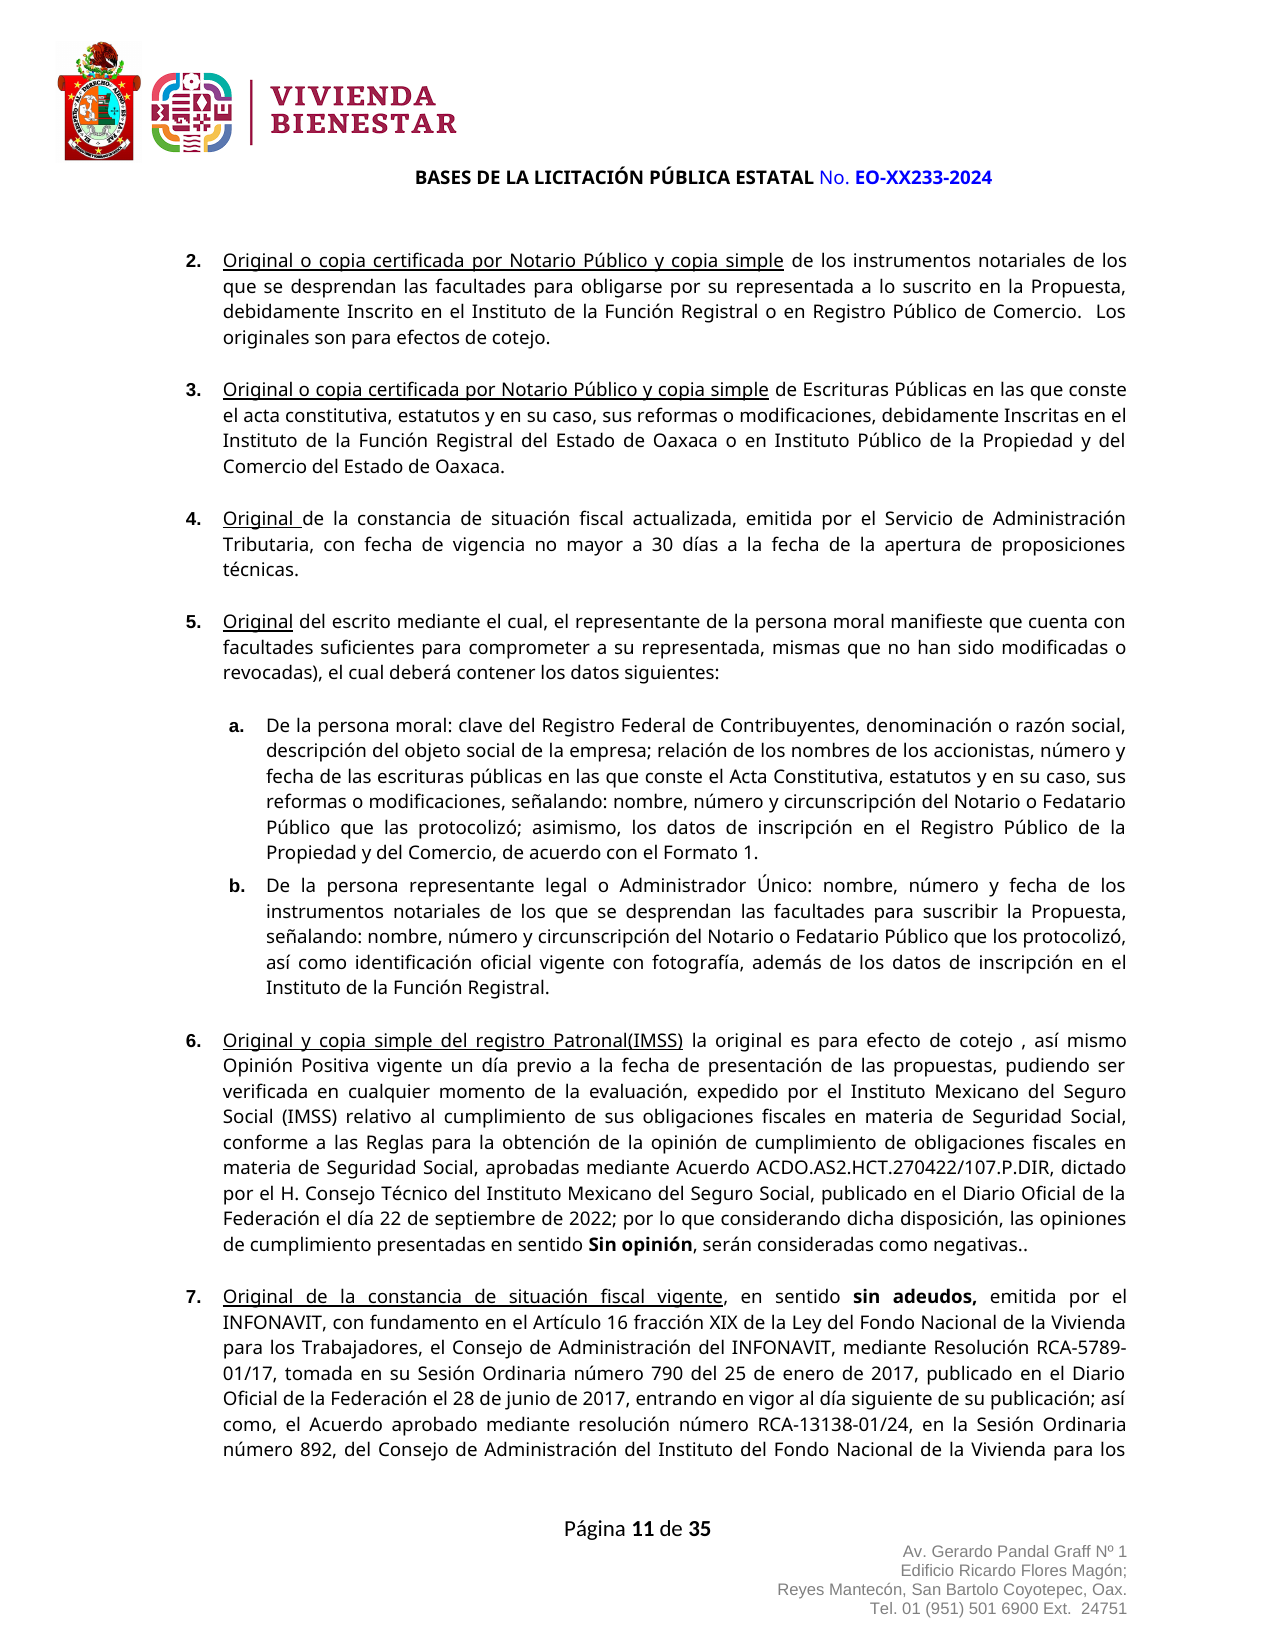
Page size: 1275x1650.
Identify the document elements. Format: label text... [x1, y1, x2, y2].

list Original y copia simple del registro Patronal(IMSS) la original es para efecto de cotejo , así mismo Opinión Positiva vigente un día previo a la fecha de presentación de las propuestas, pudiendo ser verificada en cualquier momento de la evaluación, expedido por el Instituto Mexicano del Seguro Social (IMSS) relativo al cumplimiento de sus obligaciones fiscales en materia de Seguridad Social, conforme a las Reglas para la obtención de la opinión de cumplimiento de obligaciones fiscales en materia de Seguridad Social, aprobadas mediante Acuerdo ACDO.AS2.HCT.270422/107.P.DIR, dictado por el H. Consejo Técnico del Instituto Mexicano del Seguro Social, publicado en el Diario Oficial de la Federación el día 22 de septiembre de 2022; por lo que considerando dicha disposición, las opiniones de cumplimiento presentadas en sentido Sin opinión, serán consideradas como negativas.. [186, 1027, 1127, 1257]
picture [55, 41, 143, 163]
picture [147, 64, 473, 161]
list Original o copia certificada por Notario Público y copia simple de Escrituras Públicas en las que conste el acta constitutiva, estatutos y en su caso, sus reformas o modificaciones, debidamente Inscritas en el Instituto de la Función Registral del Estado de Oaxaca o en Instituto Público de la Propiedad y del Comercio del Estado de Oaxaca. [186, 376, 1127, 478]
list Original del escrito mediante el cual, el representante de la persona moral manifieste que cuenta con facultades suficientes para comprometer a su representada, mismas que no han sido modificadas o revocadas), el cual deberá contener los datos siguientes: [186, 609, 1127, 685]
list Original o copia certificada por Notario Público y copia simple de los instrumentos notariales de los que se desprendan las facultades para obligarse por su representada a lo suscrito en la Propuesta, debidamente Inscrito en el Instituto de la Función Registral o en Registro Público de Comercio. Los originales son para efectos de cotejo. [186, 248, 1127, 350]
list Original de la constancia de situación fiscal actualizada, emitida por el Servicio de Administración Tributaria, con fecha de vigencia no mayor a 30 días a la fecha de la apertura de proposiciones técnicas. [186, 505, 1127, 582]
list De la persona representante legal o Administrador Único: nombre, número y fecha de los instrumentos notariales de los que se desprendan las facultades para suscribir la Propuesta, señalando: nombre, número y circunscripción del Notario o Fedatario Público que los protocolizó, así como identificación oficial vigente con fotografía, además de los datos de inscripción en el Instituto de la Función Registral. [229, 873, 1127, 1000]
list De la persona moral: clave del Registro Federal de Contribuyentes, denominación o razón social, descripción del objeto social de la empresa; relación de los nombres de los accionistas, número y fecha de las escrituras públicas en las que conste el Acta Constitutiva, estatutos y en su caso, sus reformas o modificaciones, señalando: nombre, número y circunscripción del Notario o Fedatario Público que las protocolizó; asimismo, los datos de inscripción en el Registro Público de la Propiedad y del Comercio, de acuerdo con el Formato 1. [229, 712, 1127, 865]
